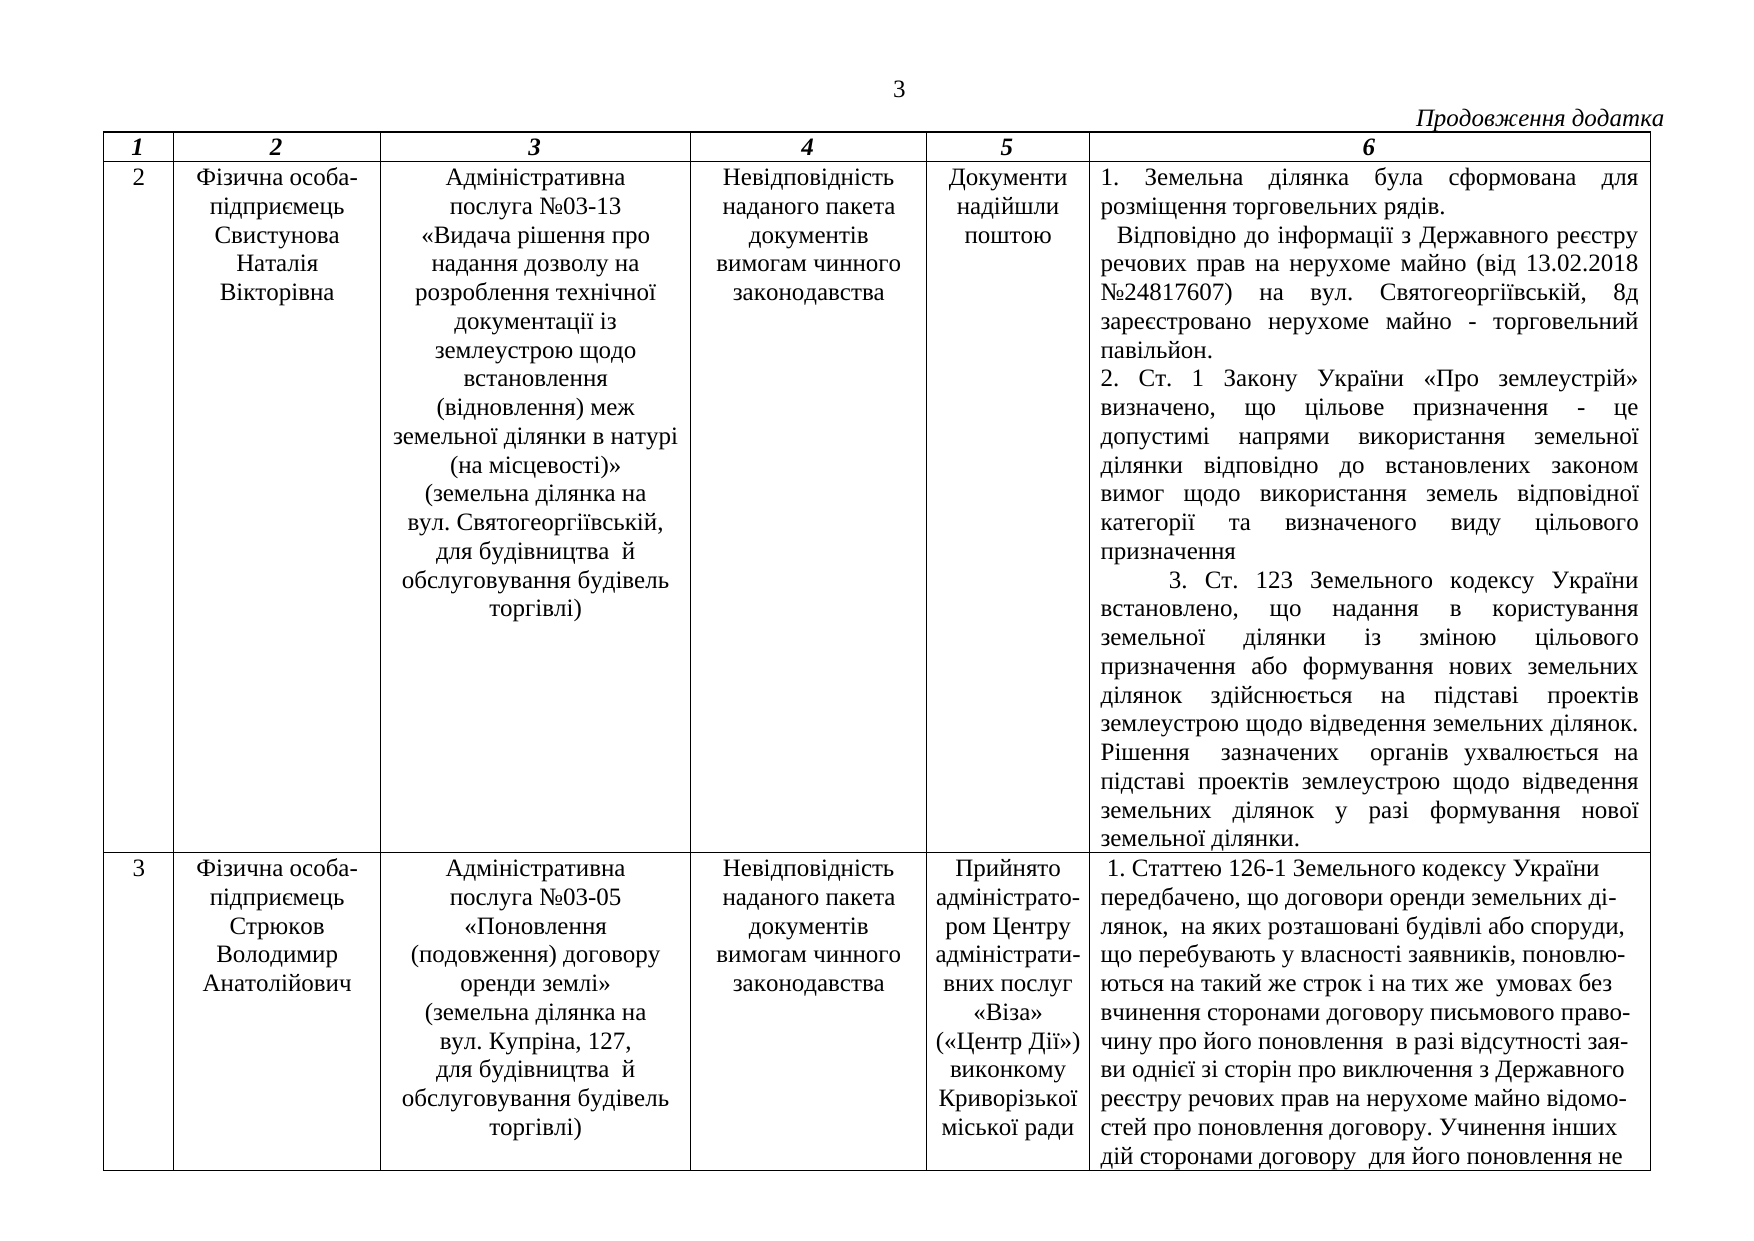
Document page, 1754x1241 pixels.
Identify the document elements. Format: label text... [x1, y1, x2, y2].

table_cell Адміністративна послуга №03-13 «Видача рішення про надання дозволу на розроблення технічної документації із землеустрою щодо встановлення (відновлення) меж земельної ділянки в натурі (на місцевості)» (земельна ділянка на вул. Святогеоргіївській, для будівництва й обслуговування будівель торгівлі) [381, 162, 690, 852]
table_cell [927, 853, 1089, 1169]
table_cell Фізична особа-підприємець Свистунова Наталія Вікторівна [174, 162, 380, 852]
table_header 2 [174, 133, 380, 161]
table_cell 3 [104, 853, 173, 1169]
table_header 5 [927, 133, 1089, 161]
table_header 1 [104, 133, 173, 161]
table_header 3 [381, 133, 690, 161]
table_cell 2 [104, 162, 173, 852]
table_cell 1. Земельна ділянка була сформована для розміщення торговельних рядів. Відповідно до інформації з Державного реєстру речових прав на нерухоме майно (від 13.02.2018 №24817607) на вул. Святогеоргіївській, 8д зареєстровано нерухоме майно - торговельний павільйон. 2. Ст. 1 Закону України «Про землеустрій» визначено, що цільове призначення - це допустимі напрями використання земельної ділянки відповідно до встановлених законом вимог щодо використання земель відповідної категорії та визначеного виду цільового призначення 3. Ст. 123 Земельного кодексу України встановлено, що надання в користування земельної ділянки із зміною цільового призначення або формування нових земельних ділянок здійснюється на підставі проектів землеустрою щодо відведення земельних ділянок. Рішення зазначених органів ухвалюється на підставі проектів землеустрою щодо відведення земельних ділянок у разі формування нової земельної ділянки. [1090, 162, 1650, 852]
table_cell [691, 853, 926, 1169]
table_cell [1090, 853, 1650, 1169]
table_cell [381, 853, 690, 1169]
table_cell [174, 853, 380, 1169]
table_cell Документи надійшли поштою [927, 162, 1089, 852]
table_header 4 [691, 133, 926, 161]
table_cell Невідповідність наданого пакета документів вимогам чинного законодавства [691, 162, 926, 852]
